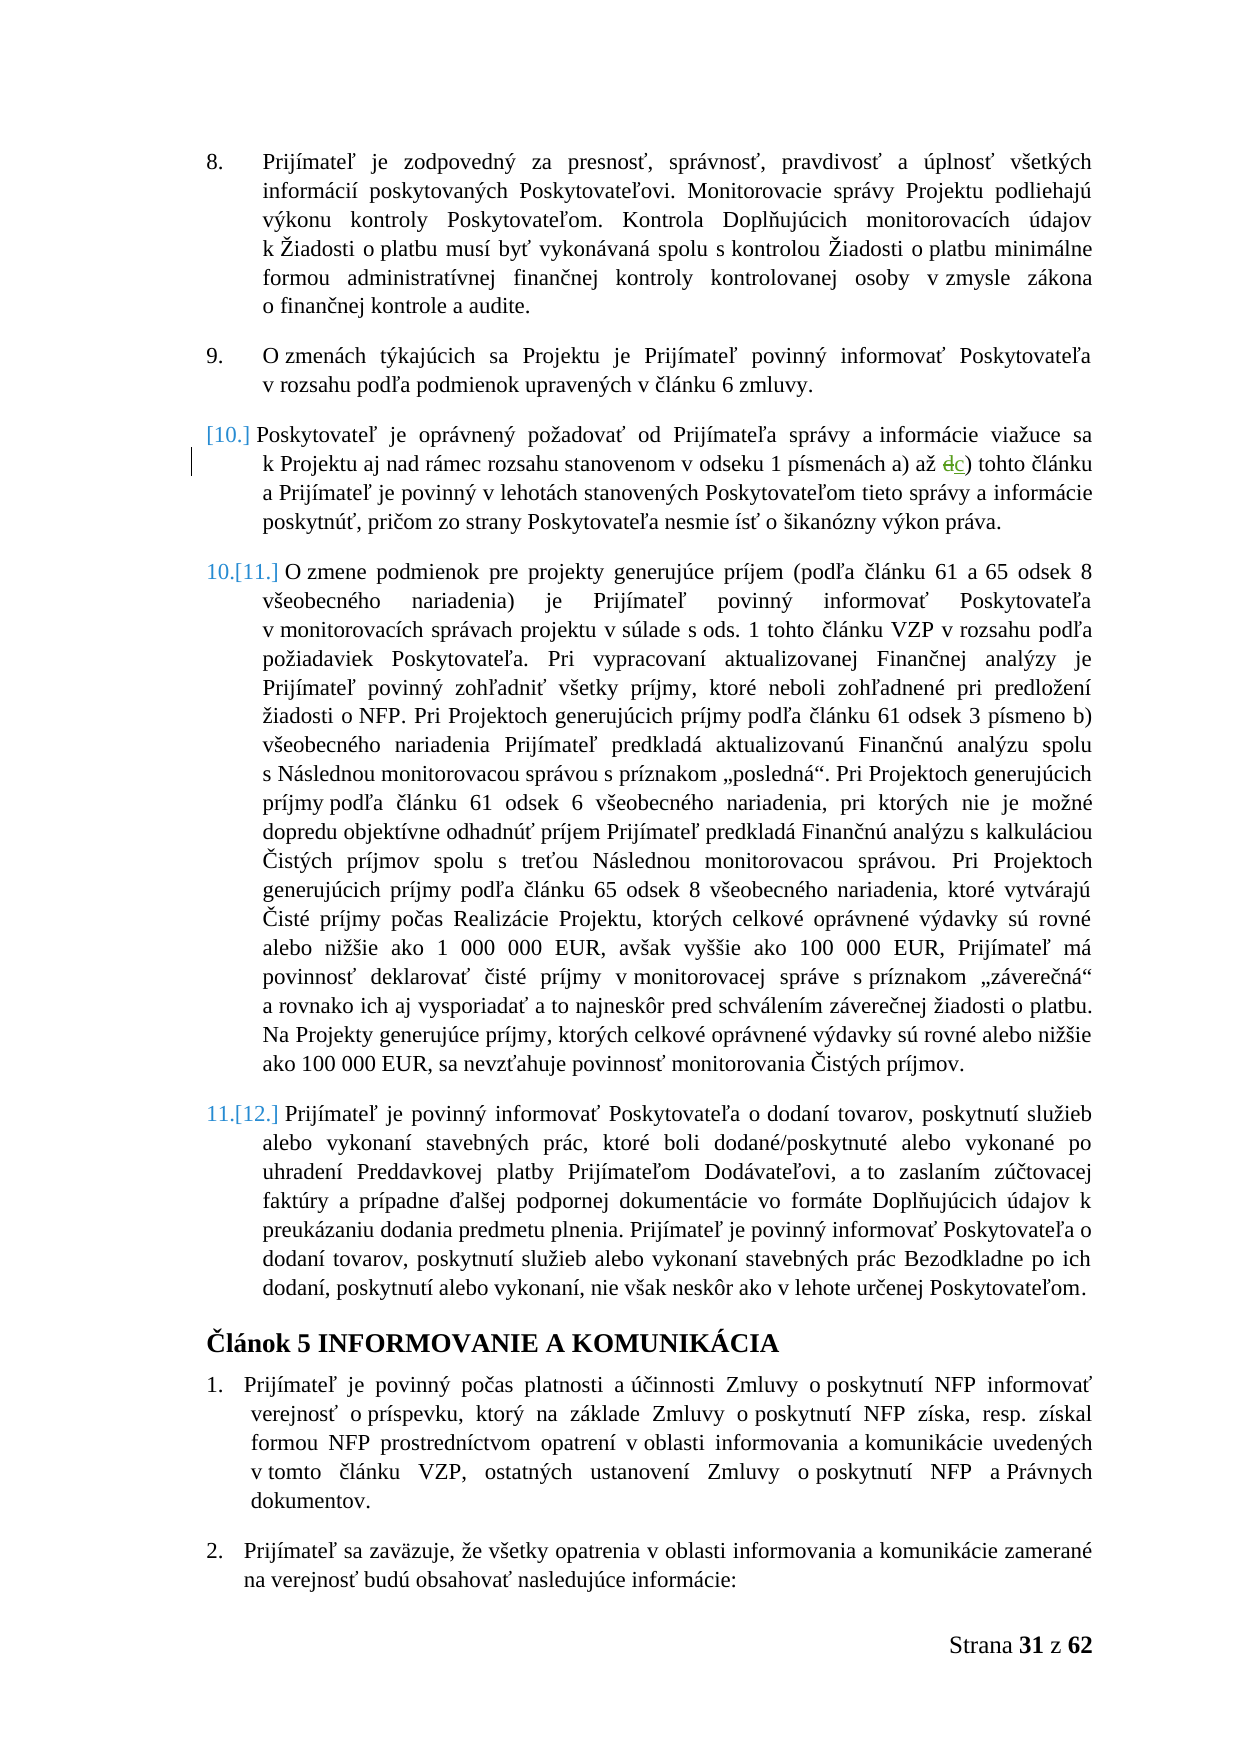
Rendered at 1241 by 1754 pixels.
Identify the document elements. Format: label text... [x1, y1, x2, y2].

list Prijímateľ sa zaväzuje, že všetky opatrenia v oblasti informovania a komunikácie zamerané na verejnosť budú obsahovať nasledujúce informácie: [206, 1537, 1092, 1592]
list O zmenách týkajúcich sa Projektu je Prijímateľ povinný informovať Poskytovateľa v rozsahu podľa podmienok upravených v článku 6 zmluvy. [206, 342, 1092, 398]
subtitle Článok 5 INFORMOVANIE A KOMUNIKÁCIA [206, 1327, 1092, 1359]
list Prijímateľ je povinný informovať Poskytovateľa o dodaní tovarov, poskytnutí služieb alebo vykonaní stavebných prác, ktoré boli dodané/poskytnuté alebo vykonané po uhradení Preddavkovej platby Prijímateľom Dodávateľovi, a to zaslaním zúčtovacej faktúry a prípadne ďalšej podpornej dokumentácie vo formáte Doplňujúcich údajov k preukázaniu dodania predmetu plnenia. Prijímateľ je povinný informovať Poskytovateľa o dodaní tovarov, poskytnutí služieb alebo vykonaní stavebných prác Bezodkladne po ich dodaní, poskytnutí alebo vykonaní, nie však neskôr ako v lehote určenej Poskytovateľom. [206, 1100, 1092, 1300]
list O zmene podmienok pre projekty generujúce príjem (podľa článku 61 a 65 odsek 8 všeobecného nariadenia) je Prijímateľ povinný informovať Poskytovateľa v monitorovacích správach projektu v súlade s ods. 1 tohto článku VZP v rozsahu podľa požiadaviek Poskytovateľa. Pri vypracovaní aktualizovanej Finančnej analýzy je Prijímateľ povinný zohľadniť všetky príjmy, ktoré neboli zohľadnené pri predložení žiadosti o NFP. Pri Projektoch generujúcich príjmy podľa článku 61 odsek 3 písmeno b) všeobecného nariadenia Prijímateľ predkladá aktualizovanú Finančnú analýzu spolu s Následnou monitorovacou správou s príznakom „posledná“. Pri Projektoch generujúcich príjmy podľa článku 61 odsek 6 všeobecného nariadenia, pri ktorých nie je možné dopredu objektívne odhadnúť príjem Prijímateľ predkladá Finančnú analýzu s kalkuláciou Čistých príjmov spolu s treťou Následnou monitorovacou správou. Pri Projektoch generujúcich príjmy podľa článku 65 odsek 8 všeobecného nariadenia, ktoré vytvárajú Čisté príjmy počas Realizácie Projektu, ktorých celkové oprávnené výdavky sú rovné alebo nižšie ako 1 000 000 EUR, avšak vyššie ako 100 000 EUR, Prijímateľ má povinnosť deklarovať čisté príjmy v monitorovacej správe s príznakom „záverečná“ a rovnako ich aj vysporiadať a to najneskôr pred schválením záverečnej žiadosti o platbu. Na Projekty generujúce príjmy, ktorých celkové oprávnené výdavky sú rovné alebo nižšie ako 100 000 EUR, sa nevzťahuje povinnosť monitorovania Čistých príjmov. [206, 558, 1092, 1076]
list Poskytovateľ je oprávnený požadovať od Prijímateľa správy a informácie viažuce sa k Projektu aj nad rámec rozsahu stanovenom v odseku 1 písmenách a) až ) tohto článku a Prijímateľ je povinný v lehotách stanovených Poskytovateľom tieto správy a informácie poskytnúť, pričom zo strany Poskytovateľa nesmie ísť o šikanózny výkon práva. [206, 421, 1092, 534]
list Prijímateľ je zodpovedný za presnosť, správnosť, pravdivosť a úplnosť všetkých informácií poskytovaných Poskytovateľovi. Monitorovacie správy Projektu podliehajú výkonu kontroly Poskytovateľom. Kontrola Doplňujúcich monitorovacích údajov k Žiadosti o platbu musí byť vykonávaná spolu s kontrolou Žiadosti o platbu minimálne formou administratívnej finančnej kontroly kontrolovanej osoby v zmysle zákona o finančnej kontrole a audite. [206, 148, 1092, 319]
list Prijímateľ je povinný počas platnosti a účinnosti Zmluvy o poskytnutí NFP informovať verejnosť o príspevku, ktorý na základe Zmluvy o poskytnutí NFP získa, resp. získal formou NFP prostredníctvom opatrení v oblasti informovania a komunikácie uvedených v tomto článku VZP, ostatných ustanovení Zmluvy o poskytnutí NFP a Právnych dokumentov. [206, 1371, 1092, 1513]
